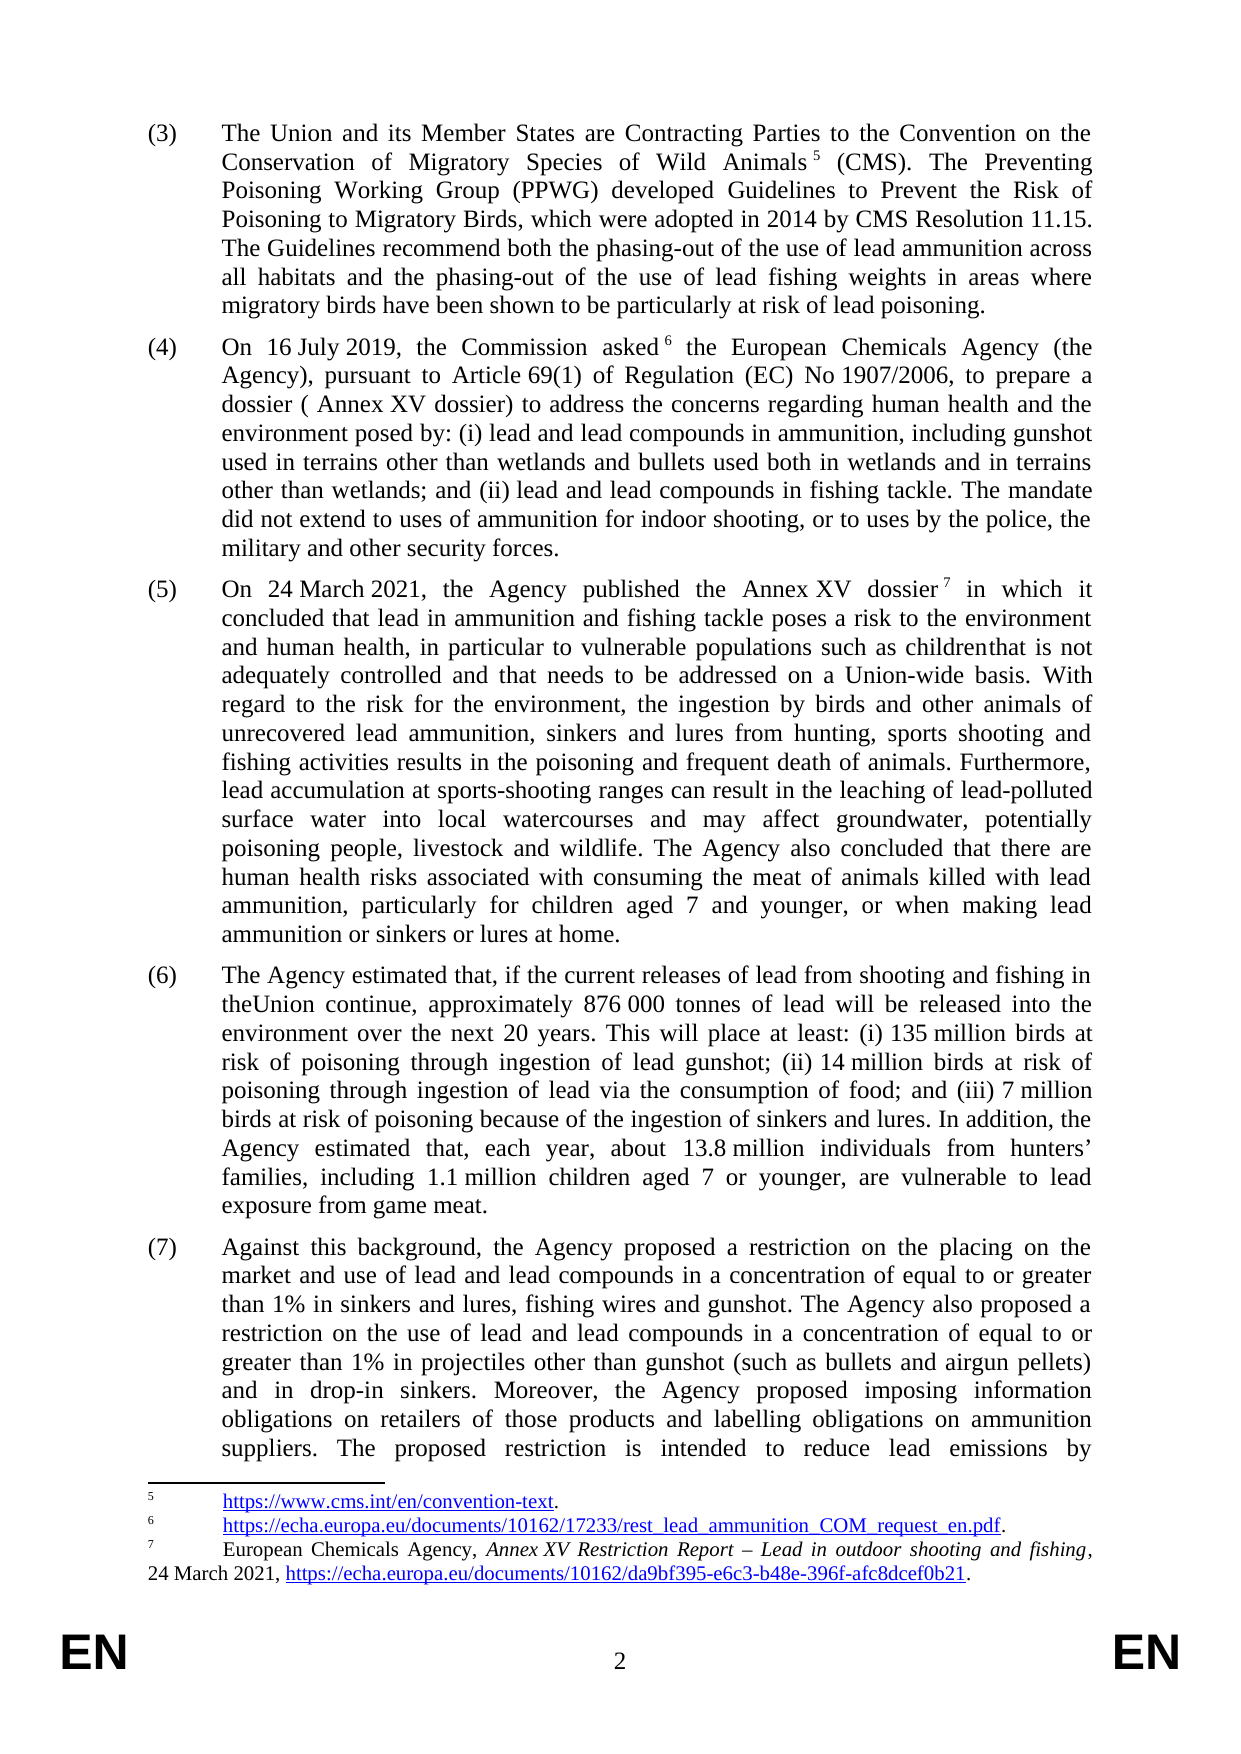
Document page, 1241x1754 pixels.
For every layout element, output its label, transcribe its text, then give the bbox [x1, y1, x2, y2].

text The Agency estimated that, if the current releases of lead from shooting and fishing in theUnion continue, approximately 876 000 tonnes of lead will be released into the environment over the next 20 years. This will place at least: (i) 135 million birds at risk of poisoning through ingestion of lead gunshot; (ii) 14 million birds at risk of poisoning through ingestion of lead via the consumption of food; and (iii) 7 million birds at risk of poisoning because of the ingestion of sinkers and lures. In addition, the Agency estimated that, each year, about 13.8 million individuals from hunters’ families, including 1.1 million children aged 7 or younger, are vulnerable to lead exposure from game meat. [148, 961, 1093, 1219]
text On 24 March 2021, the Agency published the Annex XV dossier in which it concluded that lead in ammunition and fishing tackle poses a risk to the environment and human health, in particular to vulnerable populations such as childrenthat is not adequately controlled and that needs to be addressed on a Union-wide basis. With regard to the risk for the environment, the ingestion by birds and other animals of unrecovered lead ammunition, sinkers and lures from hunting, sports shooting and fishing activities results in the poisoning and frequent death of animals. Furthermore, lead accumulation at sports-shooting ranges can result in the leaching of lead-polluted surface water into local watercourses and may affect groundwater, potentially poisoning people, livestock and wildlife. The Agency also concluded that there are human health risks associated with consuming the meat of animals killed with lead ammunition, particularly for children aged 7 and younger, or when making lead ammunition or sinkers or lures at home. [148, 574, 1093, 948]
text On 16 July 2019, the Commission asked the European Chemicals Agency (the Agency), pursuant to Article 69(1) of Regulation (EC) No 1907/2006, to prepare a dossier ( Annex XV dossier) to address the concerns regarding human health and the environment posed by: (i) lead and lead compounds in ammunition, including gunshot used in terrains other than wetlands and bullets used both in wetlands and in terrains other than wetlands; and (ii) lead and lead compounds in fishing tackle. The mandate did not extend to uses of ammunition for indoor shooting, or to uses by the police, the military and other security forces. [148, 332, 1093, 562]
text The Union and its Member States are Contracting Parties to the Convention on the Conservation of Migratory Species of Wild Animals (CMS). The Preventing Poisoning Working Group (PPWG) developed Guidelines to Prevent the Risk of Poisoning to Migratory Birds, which were adopted in 2014 by CMS Resolution 11.15. The Guidelines recommend both the phasing-out of the use of lead ammunition across all habitats and the phasing-out of the use of lead fishing weights in areas where migratory birds have been shown to be particularly at risk of lead poisoning. [148, 118, 1093, 319]
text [148, 1232, 1093, 1462]
